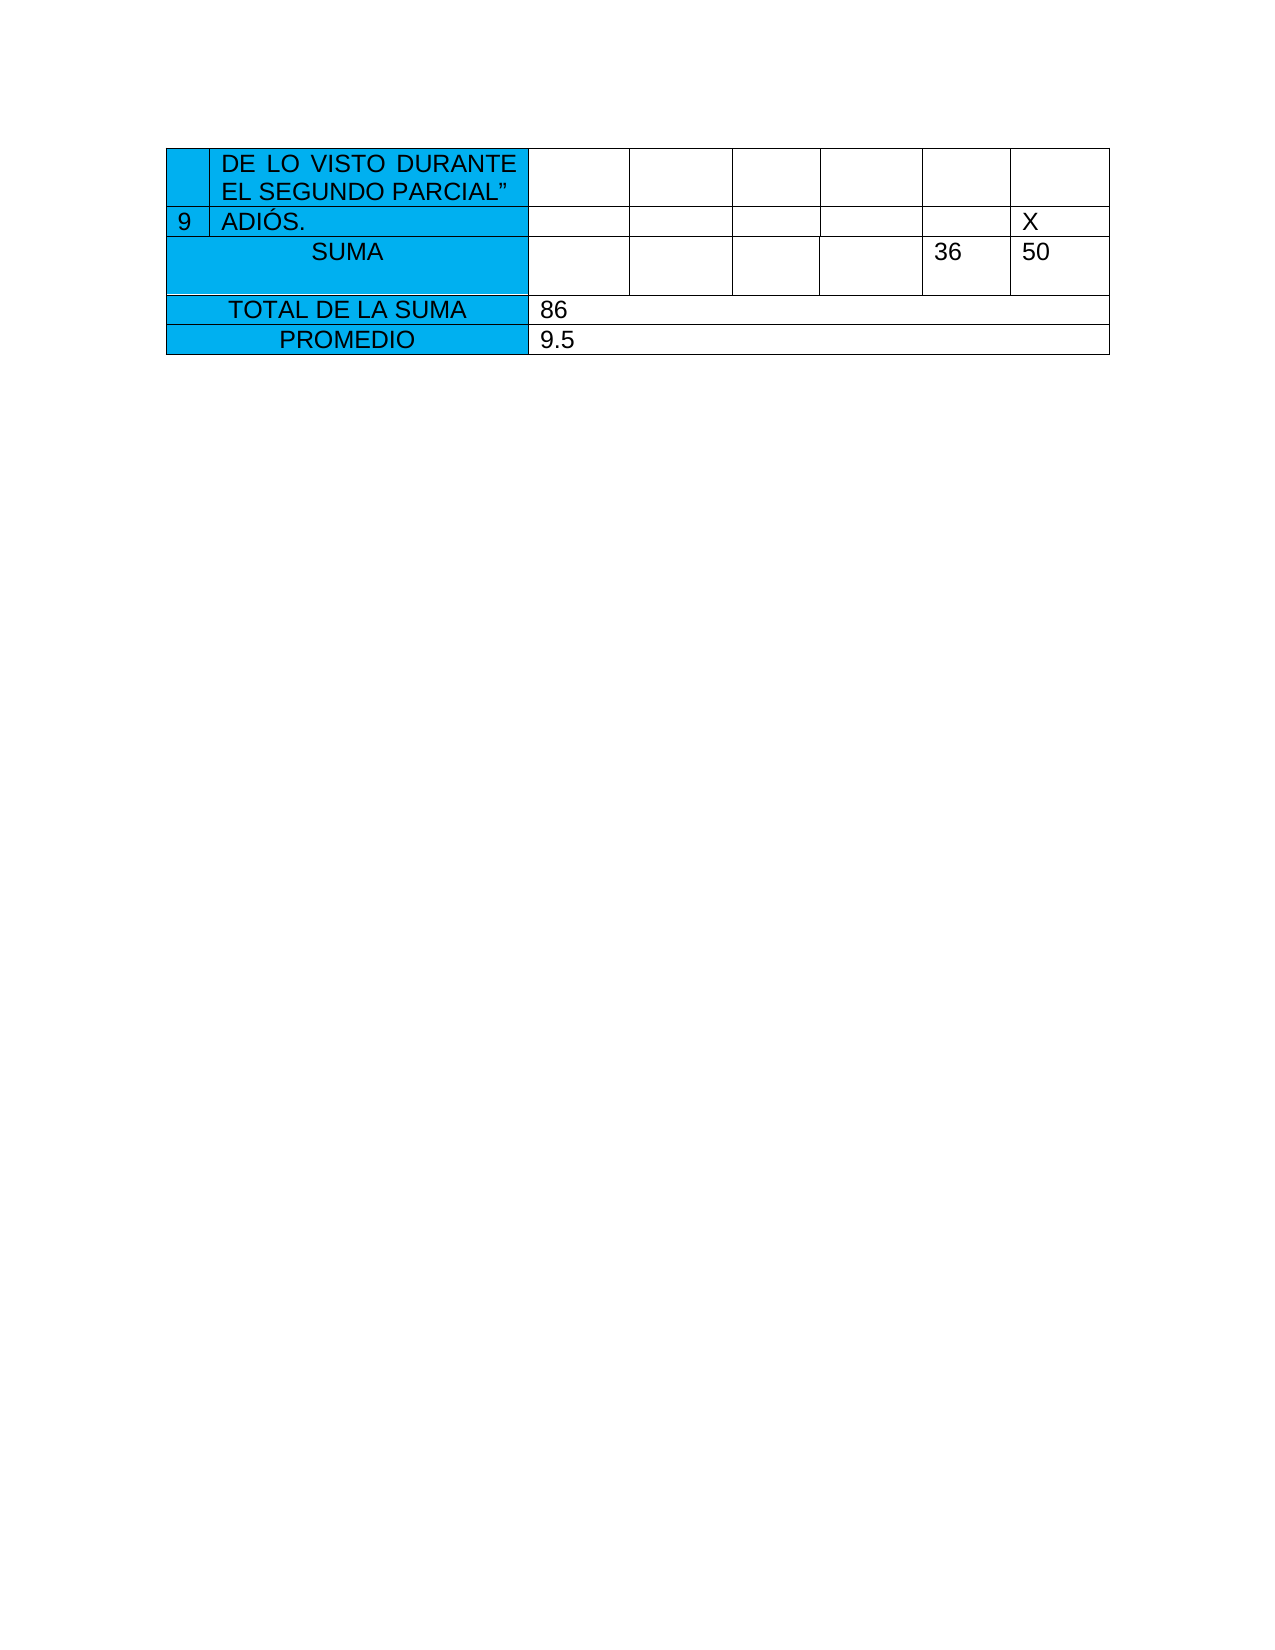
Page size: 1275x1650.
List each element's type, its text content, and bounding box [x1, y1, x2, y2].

table_cell [821, 149, 922, 206]
table_cell [733, 149, 820, 206]
table_cell SUMA [167, 237, 528, 294]
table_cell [210, 149, 528, 206]
table_cell [733, 207, 820, 236]
table_cell 36 [923, 237, 1010, 294]
table_cell [630, 149, 732, 206]
table_cell [529, 237, 629, 294]
table_cell [1011, 149, 1109, 206]
table_cell PROMEDIO [167, 325, 528, 354]
table_cell [820, 237, 922, 294]
table_cell 8 [167, 149, 209, 206]
table_cell X [1011, 207, 1109, 236]
table_cell [630, 237, 732, 294]
table_cell [630, 207, 732, 236]
table_cell TOTAL DE LA SUMA [167, 296, 528, 324]
table_cell 50 [1011, 237, 1109, 294]
table_cell [733, 237, 819, 294]
table_cell [821, 207, 922, 236]
table_cell [923, 207, 1010, 236]
table_cell 9 [167, 207, 209, 236]
table_cell 86 [529, 296, 1109, 324]
table_cell X [923, 149, 1010, 206]
table_cell [529, 207, 629, 236]
table_cell 9.5 [529, 325, 1109, 354]
table_cell [529, 149, 629, 206]
table_cell ADIÓS. [210, 207, 528, 236]
